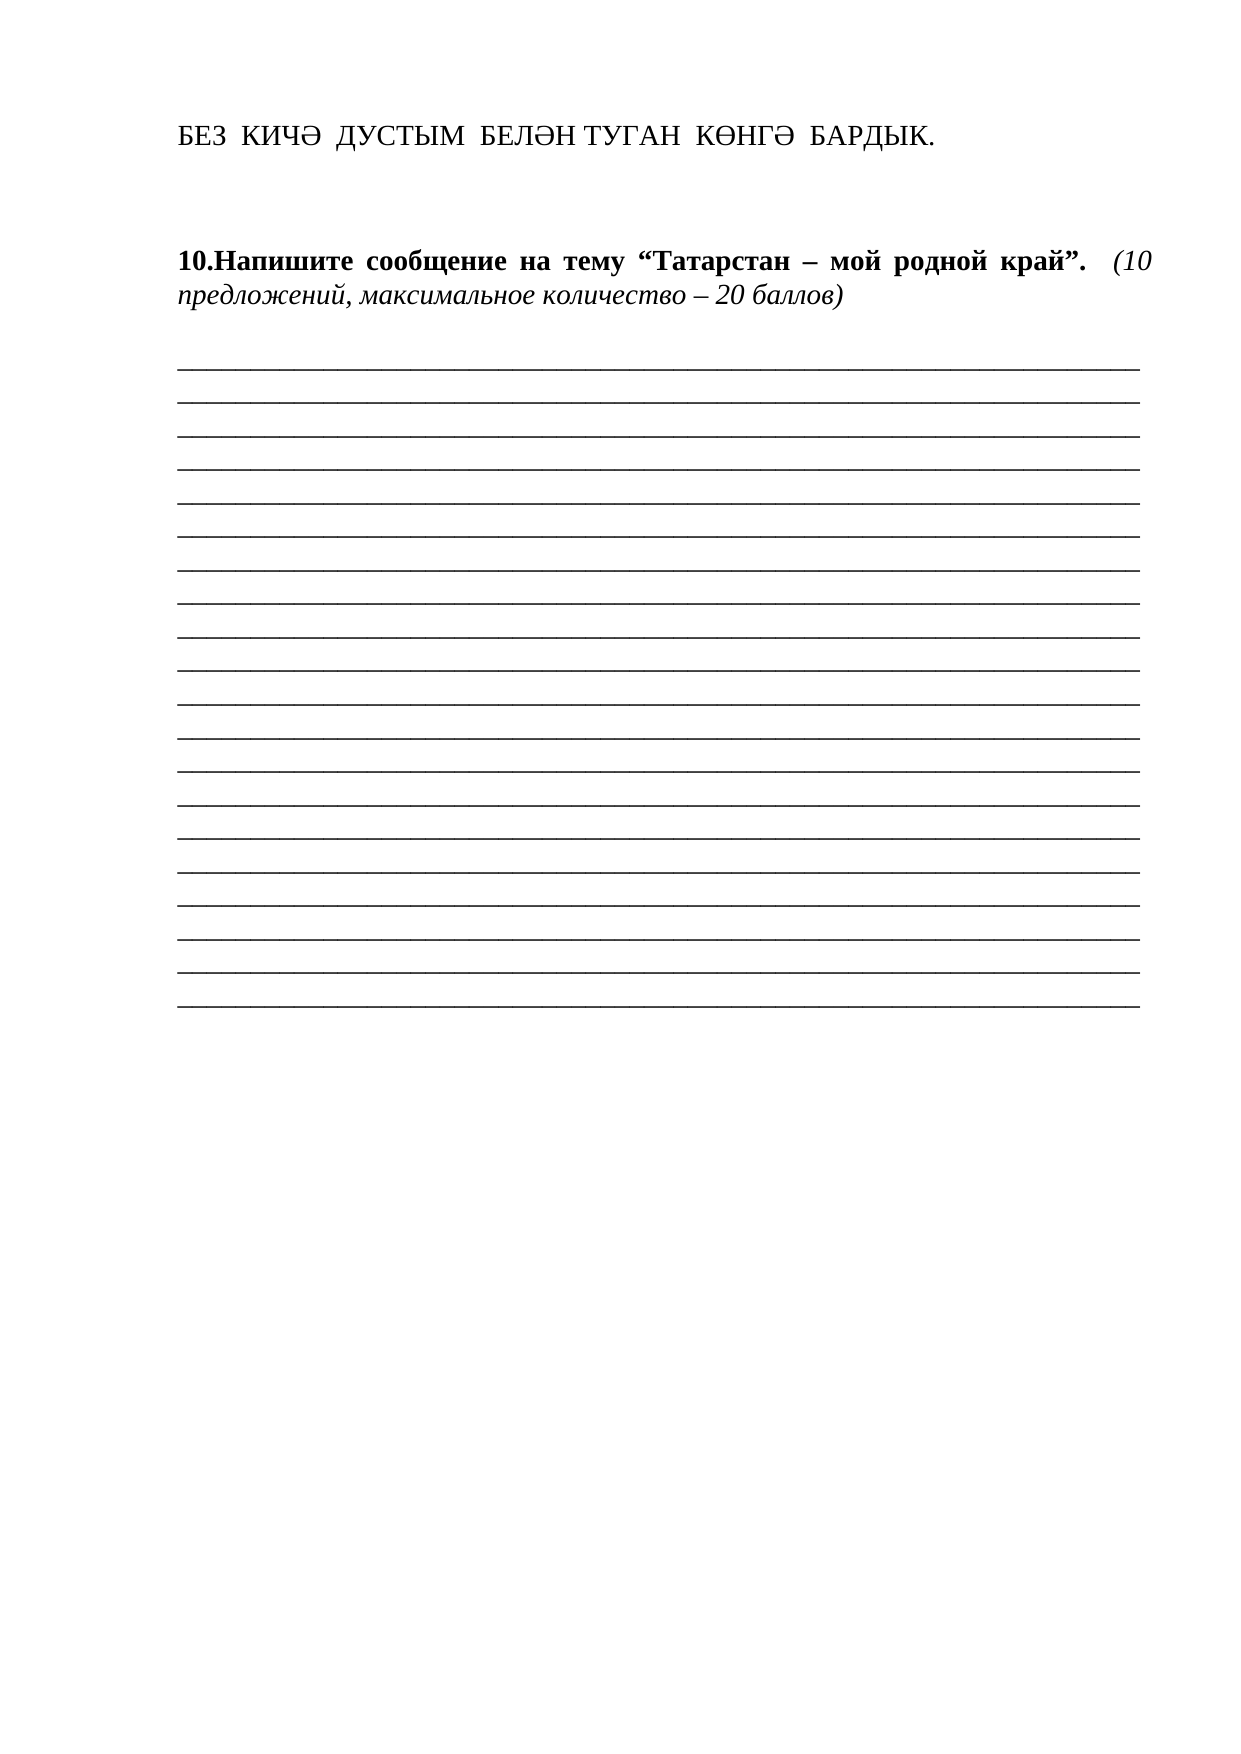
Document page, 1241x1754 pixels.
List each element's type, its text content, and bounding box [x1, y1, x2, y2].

text 10.Напишите сообщение на тему “Татарстан – мой родной край”. (10 предложений, максимальное количество – 20 баллов) [177, 243, 1152, 311]
text БЕЗ КИЧӘ ДУСТЫМ БЕЛӘН ТУГАН КӨНГӘ БАРДЫК. [177, 118, 1152, 152]
text ________________________________________________________________________________________________________________________________________________________________________________________________________________________________________________________________________________________________________________________________________________________________________________________________________________________________________________________________________________________________________________________________________________________________________________________________________________________________________________________________________________________________________________________________________________________________________________________________________________________________________________________________________________________________________________________________________________________________________________________________________________________________________________________________________________________________________________________________________________________________________________________________________________________________________________________________________________________________________________________________________________________________________ [177, 340, 1152, 1011]
